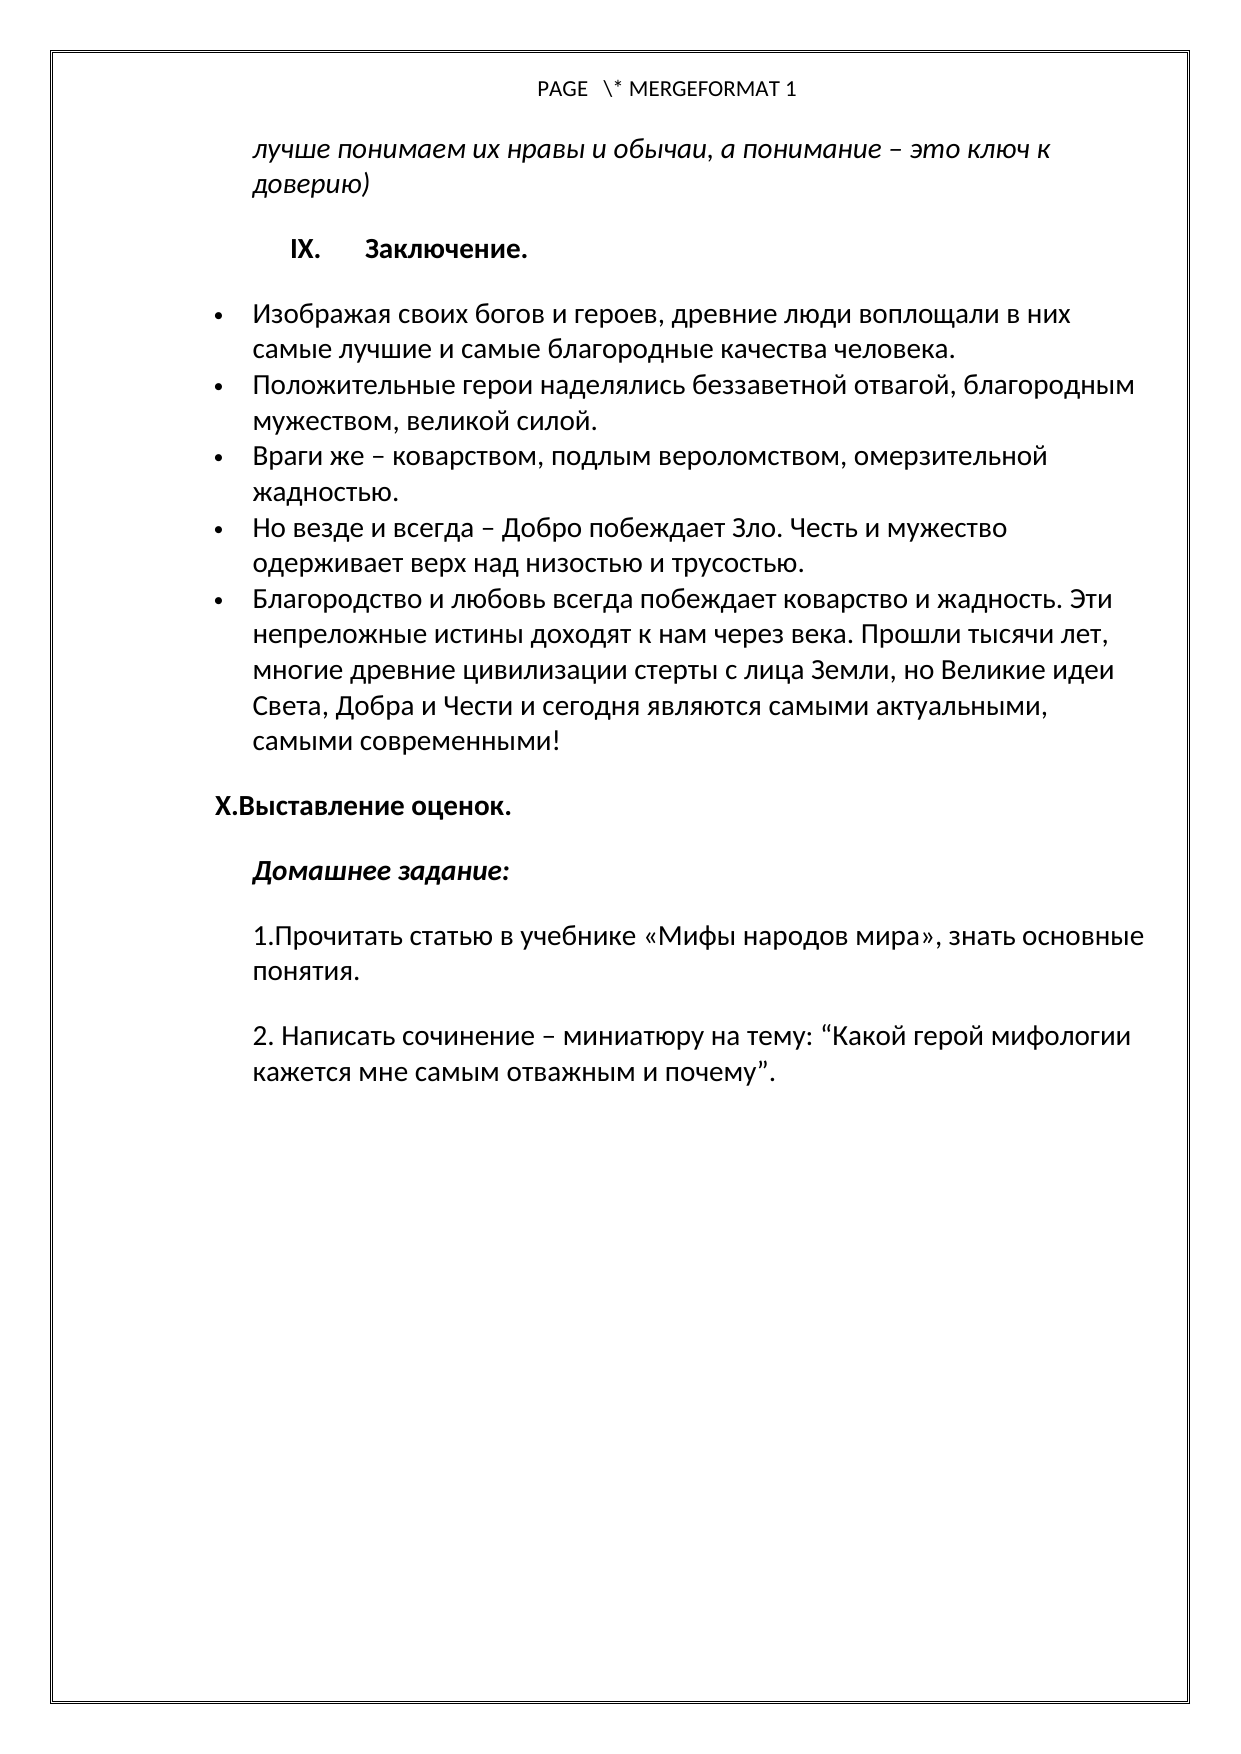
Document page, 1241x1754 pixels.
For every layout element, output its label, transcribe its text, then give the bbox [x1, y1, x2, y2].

list Благородство и любовь всегда побеждает коварство и жадность. Эти непреложные истины доходят к нам через века. Прошли тысячи лет, многие древние цивилизации стерты с лица Земли, но Великие идеи Света, Добра и Чести и сегодня являются самыми актуальными, самыми современными! [215, 580, 1152, 758]
text Домашнее задание: [252, 852, 1152, 888]
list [215, 130, 1152, 201]
list Изображая своих богов и героев, древние люди воплощали в них самые лучшие и самые благородные качества человека. [215, 295, 1152, 366]
text X.Выставление оценок. [215, 787, 1152, 823]
text 2. Написать сочинение – миниатюру на тему: “Какой герой мифологии кажется мне самым отважным и почему”. [252, 1017, 1152, 1088]
list Враги же – коварством, подлым вероломством, омерзительной жадностью. [215, 437, 1152, 509]
text 1.Прочитать статью в учебнике «Мифы народов мира», знать основные понятия. [252, 917, 1152, 988]
list Заключение. [290, 230, 1152, 266]
list Положительные герои наделялись беззаветной отвагой, благородным мужеством, великой силой. [215, 366, 1152, 437]
list Но везде и всегда – Добро побеждает Зло. Честь и мужество одерживает верх над низостью и трусостью. [215, 509, 1152, 580]
